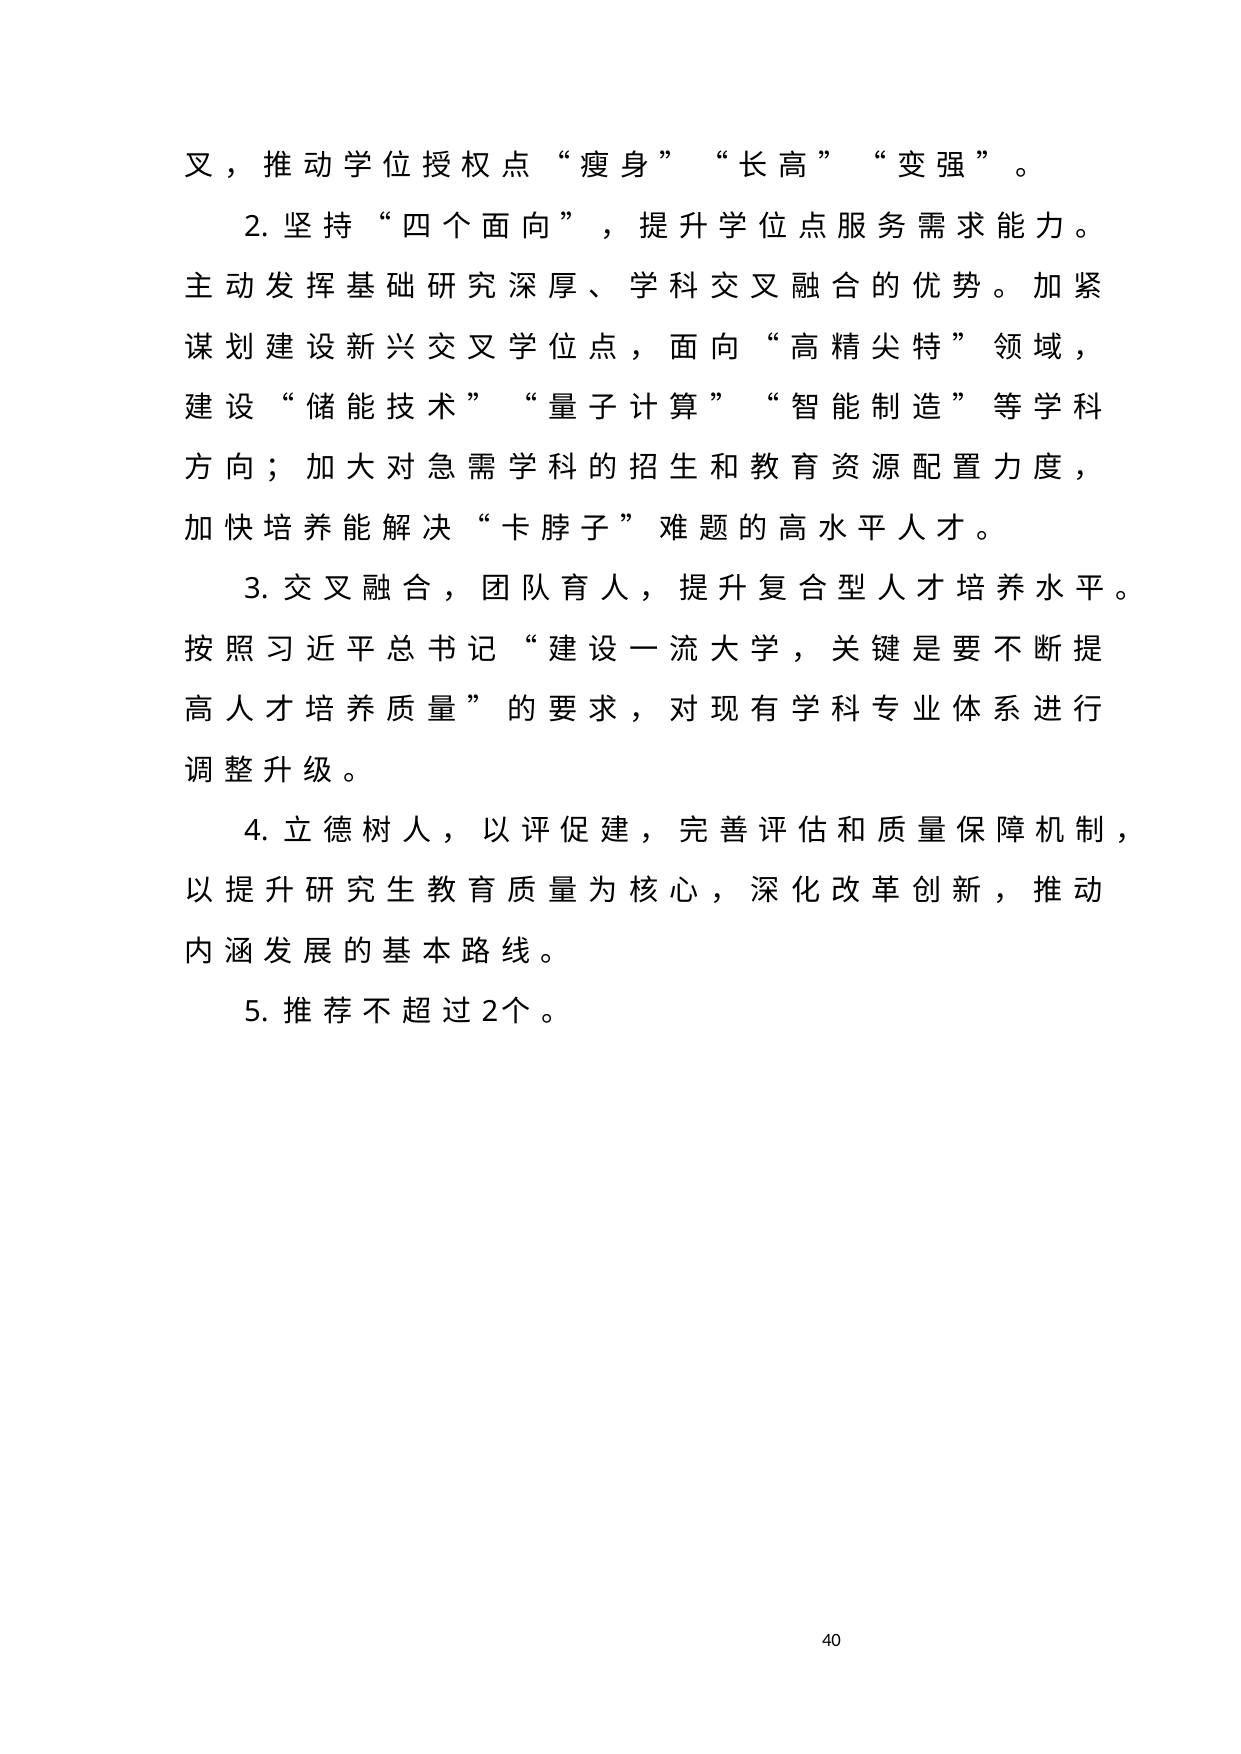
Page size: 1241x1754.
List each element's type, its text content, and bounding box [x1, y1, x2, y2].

text 5.推荐不超过2个。 [184, 979, 1115, 1039]
text 2.坚持“四个面向”，提升学位点服务需求能力。主动发挥基础研究深厚、学科交叉融合的优势。加紧谋划建设新兴交叉学位点，面向“高精尖特”领域，建设“储能技术”“量子计算”“智能制造”等学科方向；加大对急需学科的招生和教育资源配置力度，加快培养能解决“卡脖子”难题的高水平人才。 [184, 193, 1115, 556]
text 3.交叉融合，团队育人，提升复合型人才培养水平。按照习近平总书记“建设一流大学，关键是要不断提高人才培养质量”的要求，对现有学科专业体系进行调整升级。 [184, 556, 1115, 797]
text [184, 133, 1115, 193]
text 4.立德树人，以评促建，完善评估和质量保障机制，以提升研究生教育质量为核心，深化改革创新，推动内涵发展的基本路线。 [184, 797, 1115, 979]
